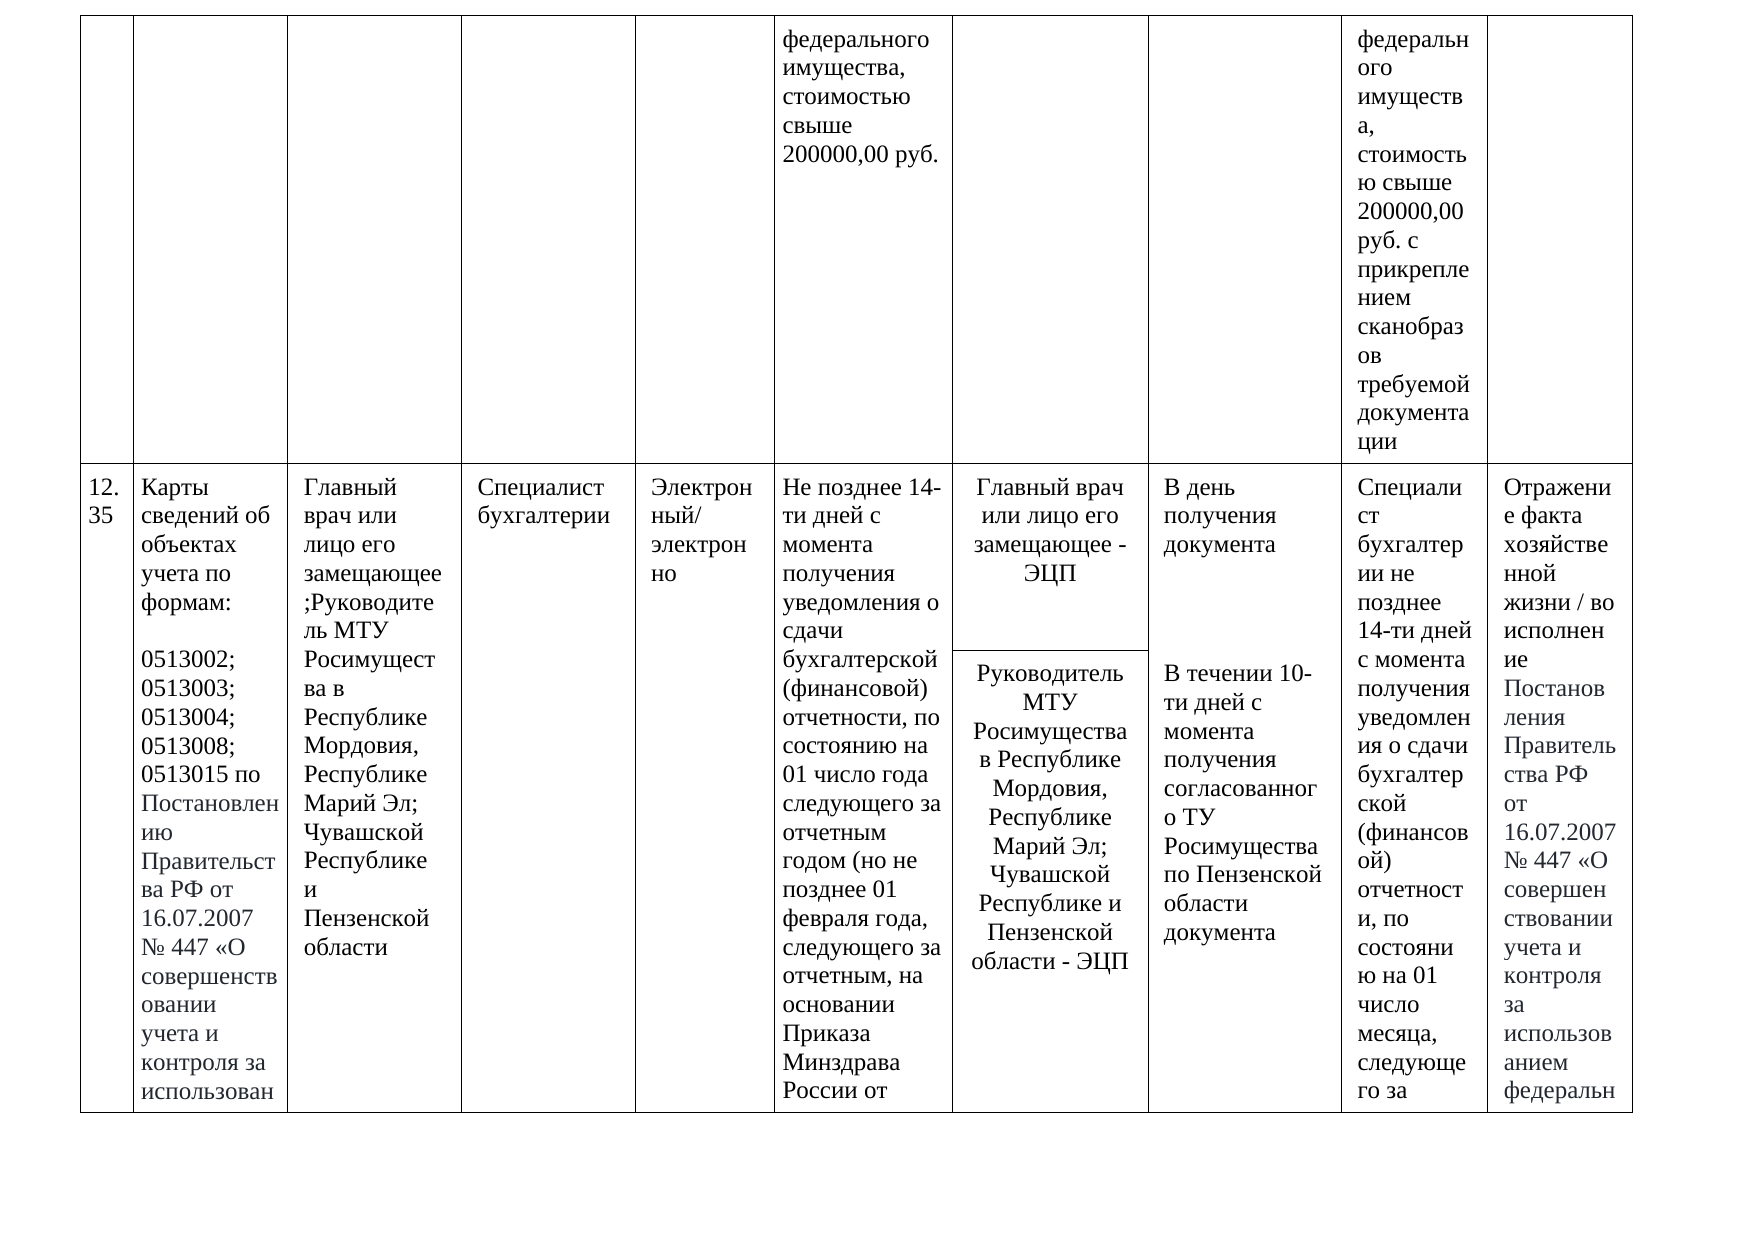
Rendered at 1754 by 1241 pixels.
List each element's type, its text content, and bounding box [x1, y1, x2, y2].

table_cell В день получения документа [1149, 464, 1341, 649]
table_cell Главный врач или лицо его замещающее - ЭЦП [953, 464, 1148, 649]
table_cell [1149, 650, 1341, 1112]
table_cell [953, 651, 1148, 1112]
table_cell Электронный/ электронно [636, 464, 774, 1112]
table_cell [1149, 16, 1341, 463]
table_cell 12.35 [81, 464, 133, 1112]
table_cell Отражение факта хозяйственной жизни / во исполнение Постановления Правительства РФ от 16.07.2007 № 447 «О совершенствовании учета и контроля за использованием федерального имущества» [1488, 464, 1632, 1112]
table_cell Специалист бухгалтерии [462, 464, 635, 1112]
table_cell Главный врач или лицо его замещающее;Руководитель МТУ Росимущества в Республике Мордовия, Республике Марий Эл; Чувашской Республике и Пензенской области [288, 464, 461, 1112]
table_cell Не позднее 14-ти дней с момента получения уведомления о сдачи бухгалтерской (финансовой) отчетности, по состоянию на 01 число года следующего за отчетным годом (но не позднее 01 февраля года, следующего за отчетным, на основании Приказа Минздрава России от 03.10.2023 № 525н. Прикрепление Сканобраза годового бухгалтерского отчета производится в течении 14 дней с момента получения уведомления о сдачи годовой отчетности в системе «Электронный бюджет»), или по мере приобретения, либо списания федерального имущества, стоимостью свыше 200000,00 руб. [775, 464, 952, 1112]
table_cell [953, 16, 1148, 463]
table_cell Карты сведений об объектах учета по формам: 0513002; 0513003; 0513004; 0513008; 0513015 по Постановлению Правительства РФ от 16.07.2007 № 447 «О совершенствовании учета и контроля за использованием федерального имущества»/ В системе АСУФИ (МВ Росимущества) [134, 464, 287, 1112]
table_cell Специалист бухгалтерии не позднее 14-ти дней с момента получения уведомления о сдачи бухгалтерской (финансовой) отчетности, по состоянию на 01 число месяца, следующего за отчетным кварталом,или по мере приобретения, либо списания федерального имущества, стоимостью свыше 200000,00 руб. с прикреплением сканобразов требуемой документации [1342, 464, 1487, 1112]
